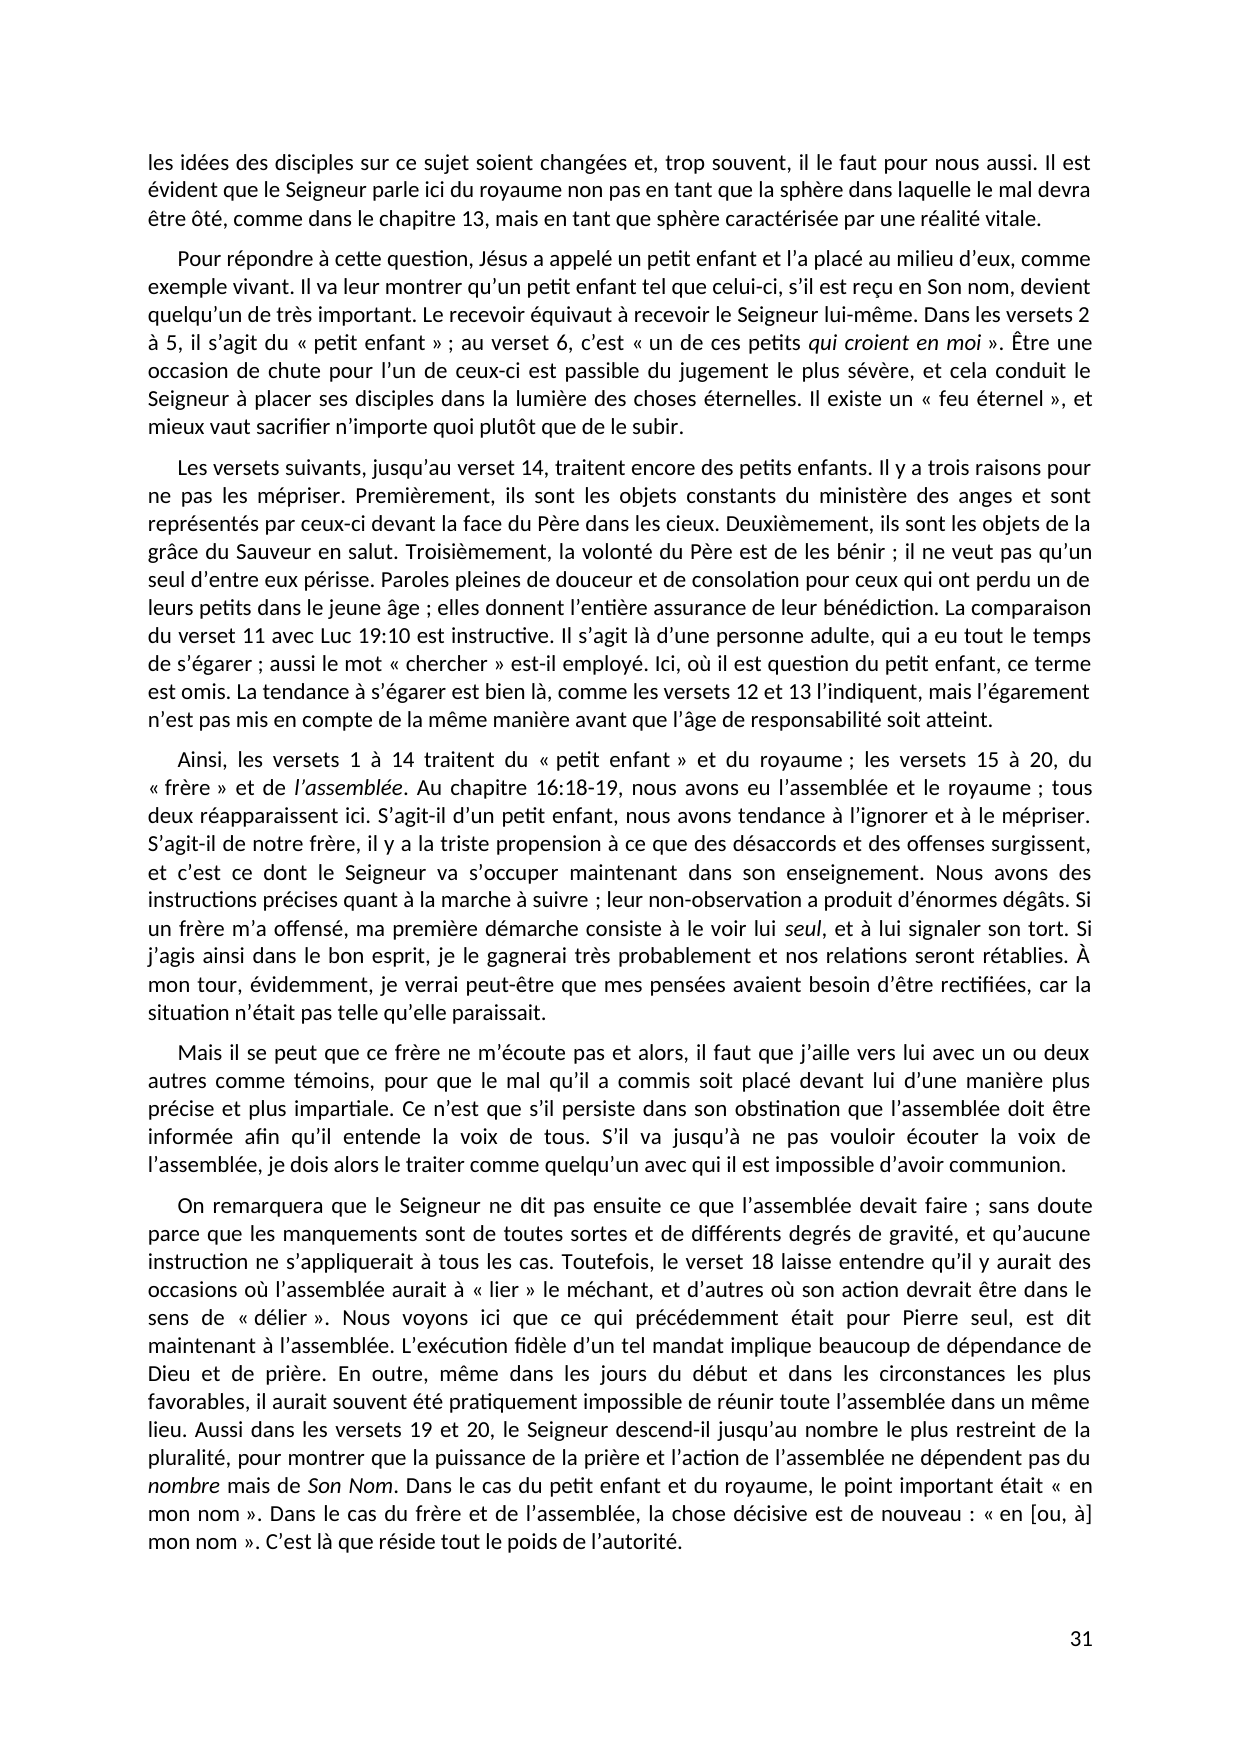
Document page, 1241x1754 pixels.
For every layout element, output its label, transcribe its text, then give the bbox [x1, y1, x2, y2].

text Ainsi, les versets 1 à 14 traitent du « petit enfant » et du royaume ; les versets 15 à 20, du « frère » et de l’assemblée. Au chapitre 16:18-19, nous avons eu l’assemblée et le royaume ; tous deux réapparaissent ici. S’agit-il d’un petit enfant, nous avons tendance à l’ignorer et à le mépriser. S’agit-il de notre frère, il y a la triste propension à ce que des désaccords et des offenses surgissent, et c’est ce dont le Seigneur va s’occuper maintenant dans son enseignement. Nous avons des instructions précises quant à la marche à suivre ; leur non-observation a produit d’énormes dégâts. Si un frère m’a offensé, ma première démarche consiste à le voir lui seul, et à lui signaler son tort. Si j’agis ainsi dans le bon esprit, je le gagnerai très probablement et nos relations seront rétablies. À mon tour, évidemment, je verrai peut-être que mes pensées avaient besoin d’être rectifiées, car la situation n’était pas telle qu’elle paraissait. [148, 746, 1093, 1026]
text Mais il se peut que ce frère ne m’écoute pas et alors, il faut que j’aille vers lui avec un ou deux autres comme témoins, pour que le mal qu’il a commis soit placé devant lui d’une manière plus précise et plus impartiale. Ce n’est que s’il persiste dans son obstination que l’assemblée doit être informée afin qu’il entende la voix de tous. S’il va jusqu’à ne pas vouloir écouter la voix de l’assemblée, je dois alors le traiter comme quelqu’un avec qui il est impossible d’avoir communion. [148, 1038, 1093, 1178]
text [148, 148, 1093, 232]
text Pour répondre à cette question, Jésus a appelé un petit enfant et l’a placé au milieu d’eux, comme exemple vivant. Il va leur montrer qu’un petit enfant tel que celui-ci, s’il est reçu en Son nom, devient quelqu’un de très important. Le recevoir équivaut à recevoir le Seigneur lui-même. Dans les versets 2 à 5, il s’agit du « petit enfant » ; au verset 6, c’est « un de ces petits qui croient en moi ». Être une occasion de chute pour l’un de ceux-ci est passible du jugement le plus sévère, et cela conduit le Seigneur à placer ses disciples dans la lumière des choses éternelles. Il existe un « feu éternel », et mieux vaut sacrifier n’importe quoi plutôt que de le subir. [148, 244, 1093, 440]
text Les versets suivants, jusqu’au verset 14, traitent encore des petits enfants. Il y a trois raisons pour ne pas les mépriser. Premièrement, ils sont les objets constants du ministère des anges et sont représentés par ceux-ci devant la face du Père dans les cieux. Deuxièmement, ils sont les objets de la grâce du Sauveur en salut. Troisièmement, la volonté du Père est de les bénir ; il ne veut pas qu’un seul d’entre eux périsse. Paroles pleines de douceur et de consolation pour ceux qui ont perdu un de leurs petits dans le jeune âge ; elles donnent l’entière assurance de leur bénédiction. La comparaison du verset 11 avec Luc 19:10 est instructive. Il s’agit là d’une personne adulte, qui a eu tout le temps de s’égarer ; aussi le mot « chercher » est-il employé. Ici, où il est question du petit enfant, ce terme est omis. La tendance à s’égarer est bien là, comme les versets 12 et 13 l’indiquent, mais l’égarement n’est pas mis en compte de la même manière avant que l’âge de responsabilité soit atteint. [148, 453, 1093, 733]
text On remarquera que le Seigneur ne dit pas ensuite ce que l’assemblée devait faire ; sans doute parce que les manquements sont de toutes sortes et de différents degrés de gravité, et qu’aucune instruction ne s’appliquerait à tous les cas. Toutefois, le verset 18 laisse entendre qu’il y aurait des occasions où l’assemblée aurait à « lier » le méchant, et d’autres où son action devrait être dans le sens de « délier ». Nous voyons ici que ce qui précédemment était pour Pierre seul, est dit maintenant à l’assemblée. L’exécution fidèle d’un tel mandat implique beaucoup de dépendance de Dieu et de prière. En outre, même dans les jours du début et dans les circonstances les plus favorables, il aurait souvent été pratiquement impossible de réunir toute l’assemblée dans un même lieu. Aussi dans les versets 19 et 20, le Seigneur descend-il jusqu’au nombre le plus restreint de la pluralité, pour montrer que la puissance de la prière et l’action de l’assemblée ne dépendent pas du nombre mais de Son Nom. Dans le cas du petit enfant et du royaume, le point important était « en mon nom ». Dans le cas du frère et de l’assemblée, la chose décisive est de nouveau : « en [ou, à] mon nom ». C’est là que réside tout le poids de l’autorité. [148, 1191, 1093, 1555]
